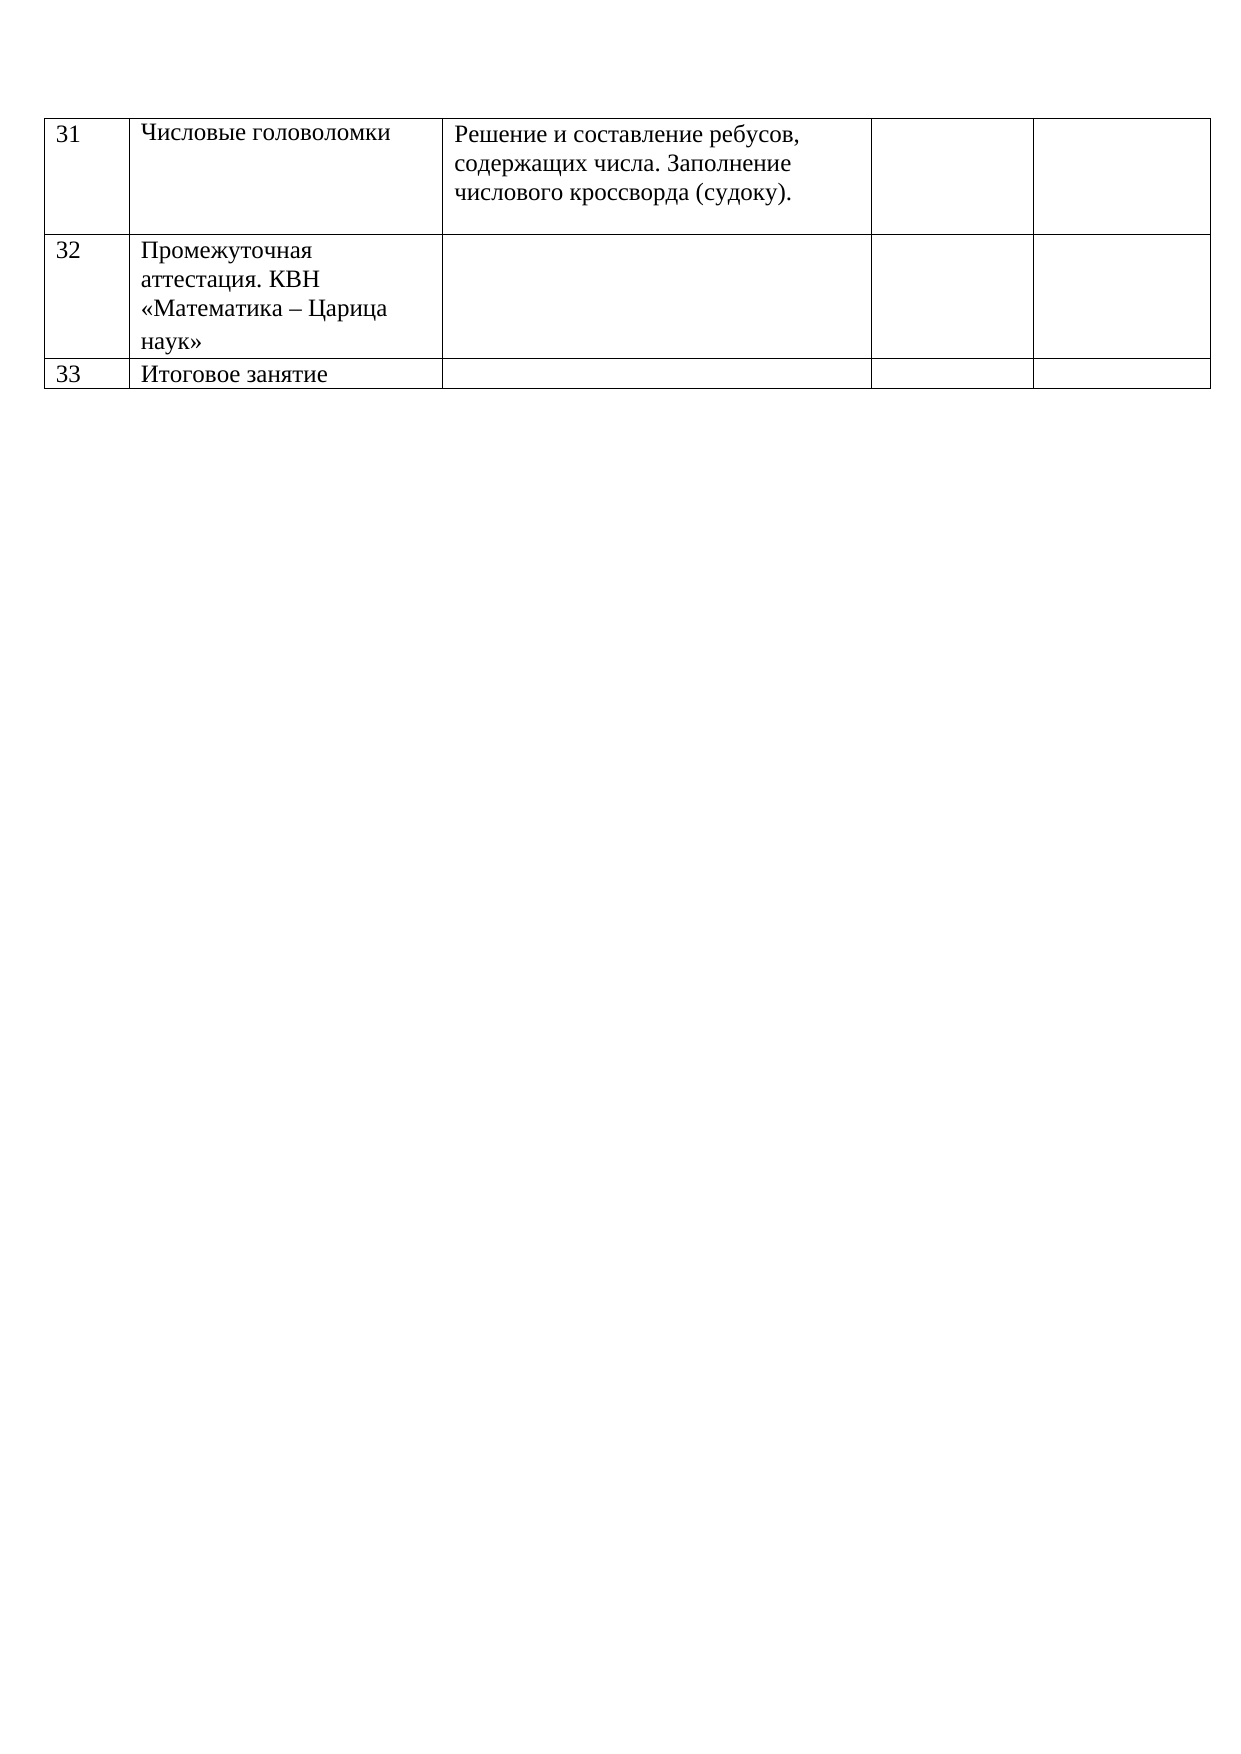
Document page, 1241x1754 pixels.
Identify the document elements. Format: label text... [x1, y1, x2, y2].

table_cell 33 [45, 359, 129, 388]
table_cell Итоговое занятие [130, 359, 442, 388]
table_cell Промежуточная аттестация. КВН «Математика – Царица наук» [130, 235, 442, 358]
table_cell [1034, 235, 1210, 358]
table_cell [1034, 119, 1210, 234]
table_cell 31 [45, 119, 129, 234]
table_cell Числовые головоломки [130, 119, 442, 234]
table_cell 32 [45, 235, 129, 358]
table_cell [1034, 359, 1210, 388]
table_cell [443, 359, 871, 388]
table_cell Решение и составление ребусов, содержащих числа. Заполнение числового кроссворда (судоку). [443, 119, 871, 234]
table_cell [443, 235, 871, 358]
table_cell [872, 359, 1033, 388]
table_cell [872, 119, 1033, 234]
table_cell [872, 235, 1033, 358]
